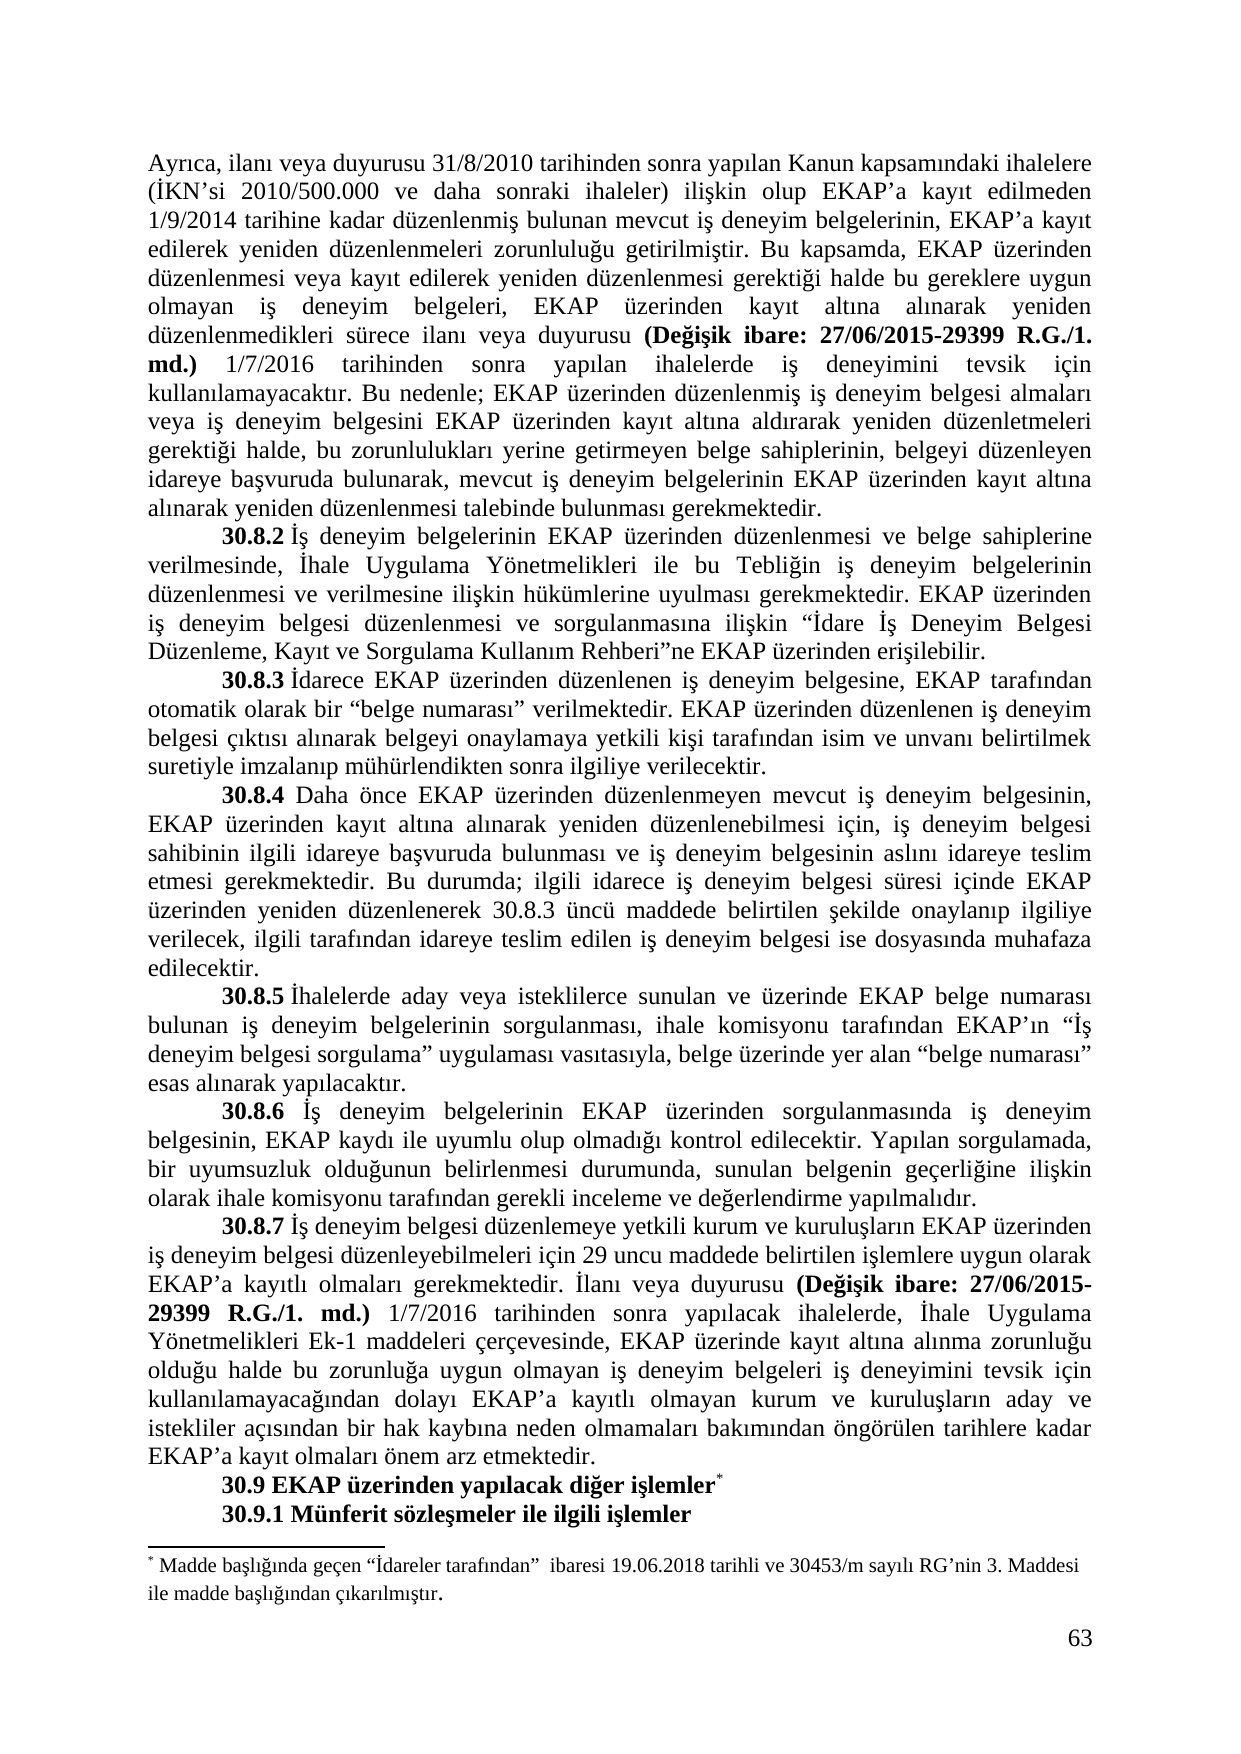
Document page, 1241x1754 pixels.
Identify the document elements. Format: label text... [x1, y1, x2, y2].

text 30.8.4 Daha önce EKAP üzerinden düzenlenmeyen mevcut iş deneyim belgesinin, EKAP üzerinden kayıt altına alınarak yeniden düzenlenebilmesi için, iş deneyim belgesi sahibinin ilgili idareye başvuruda bulunması ve iş deneyim belgesinin aslını idareye teslim etmesi gerekmektedir. Bu durumda; ilgili idarece iş deneyim belgesi süresi içinde EKAP üzerinden yeniden düzenlenerek 30.8.3 üncü maddede belirtilen şekilde onaylanıp ilgiliye verilecek, ilgili tarafından idareye teslim edilen iş deneyim belgesi ise dosyasında muhafaza edilecektir. [148, 780, 1092, 981]
text 30.8.2 İş deneyim belgelerinin EKAP üzerinden düzenlenmesi ve belge sahiplerine verilmesinde, İhale Uygulama Yönetmelikleri ile bu Tebliğin iş deneyim belgelerinin düzenlenmesi ve verilmesine ilişkin hükümlerine uyulması gerekmektedir. EKAP üzerinden iş deneyim belgesi düzenlenmesi ve sorgulanmasına ilişkin “İdare İş Deneyim Belgesi Düzenleme, Kayıt ve Sorgulama Kullanım Rehberi”ne EKAP üzerinden erişilebilir. [148, 521, 1092, 665]
text 30.8.6 İş deneyim belgelerinin EKAP üzerinden sorgulanmasında iş deneyim belgesinin, EKAP kaydı ile uyumlu olup olmadığı kontrol edilecektir. Yapılan sorgulamada, bir uyumsuzluk olduğunun belirlenmesi durumunda, sunulan belgenin geçerliğine ilişkin olarak ihale komisyonu tarafından gerekli inceleme ve değerlendirme yapılmalıdır. [148, 1096, 1092, 1211]
text 30.8.5 İhalelerde aday veya isteklilerce sunulan ve üzerinde EKAP belge numarası bulunan iş deneyim belgelerinin sorgulanması, ihale komisyonu tarafından EKAP’ın “İş deneyim belgesi sorgulama” uygulaması vasıtasıyla, belge üzerinde yer alan “belge numarası” esas alınarak yapılacaktır. [148, 981, 1092, 1096]
text 30.9.1 Münferit sözleşmeler ile ilgili işlemler [148, 1499, 1092, 1528]
subtitle 30.9 EKAP üzerinden yapılacak diğer işlemler [148, 1470, 1092, 1499]
text 30.8.3 İdarece EKAP üzerinden düzenlenen iş deneyim belgesine, EKAP tarafından otomatik olarak bir “belge numarası” verilmektedir. EKAP üzerinden düzenlenen iş deneyim belgesi çıktısı alınarak belgeyi onaylamaya yetkili kişi tarafından isim ve unvanı belirtilmek suretiyle imzalanıp mühürlendikten sonra ilgiliye verilecektir. [148, 665, 1092, 780]
text 30.8.7 İş deneyim belgesi düzenlemeye yetkili kurum ve kuruluşların EKAP üzerinden iş deneyim belgesi düzenleyebilmeleri için 29 uncu maddede belirtilen işlemlere uygun olarak EKAP’a kayıtlı olmaları gerekmektedir. İlanı veya duyurusu (Değişik ibare: 27/06/2015-29399 R.G./1. md.) 1/7/2016 tarihinden sonra yapılacak ihalelerde, İhale Uygulama Yönetmelikleri Ek-1 maddeleri çerçevesinde, EKAP üzerinde kayıt altına alınma zorunluğu olduğu halde bu zorunluğa uygun olmayan iş deneyim belgeleri iş deneyimini tevsik için kullanılamayacağından dolayı EKAP’a kayıtlı olmayan kurum ve kuruluşların aday ve istekliler açısından bir hak kaybına neden olmamaları bakımından öngörülen tarihlere kadar EKAP’a kayıt olmaları önem arz etmektedir. [148, 1211, 1092, 1470]
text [148, 148, 1092, 521]
